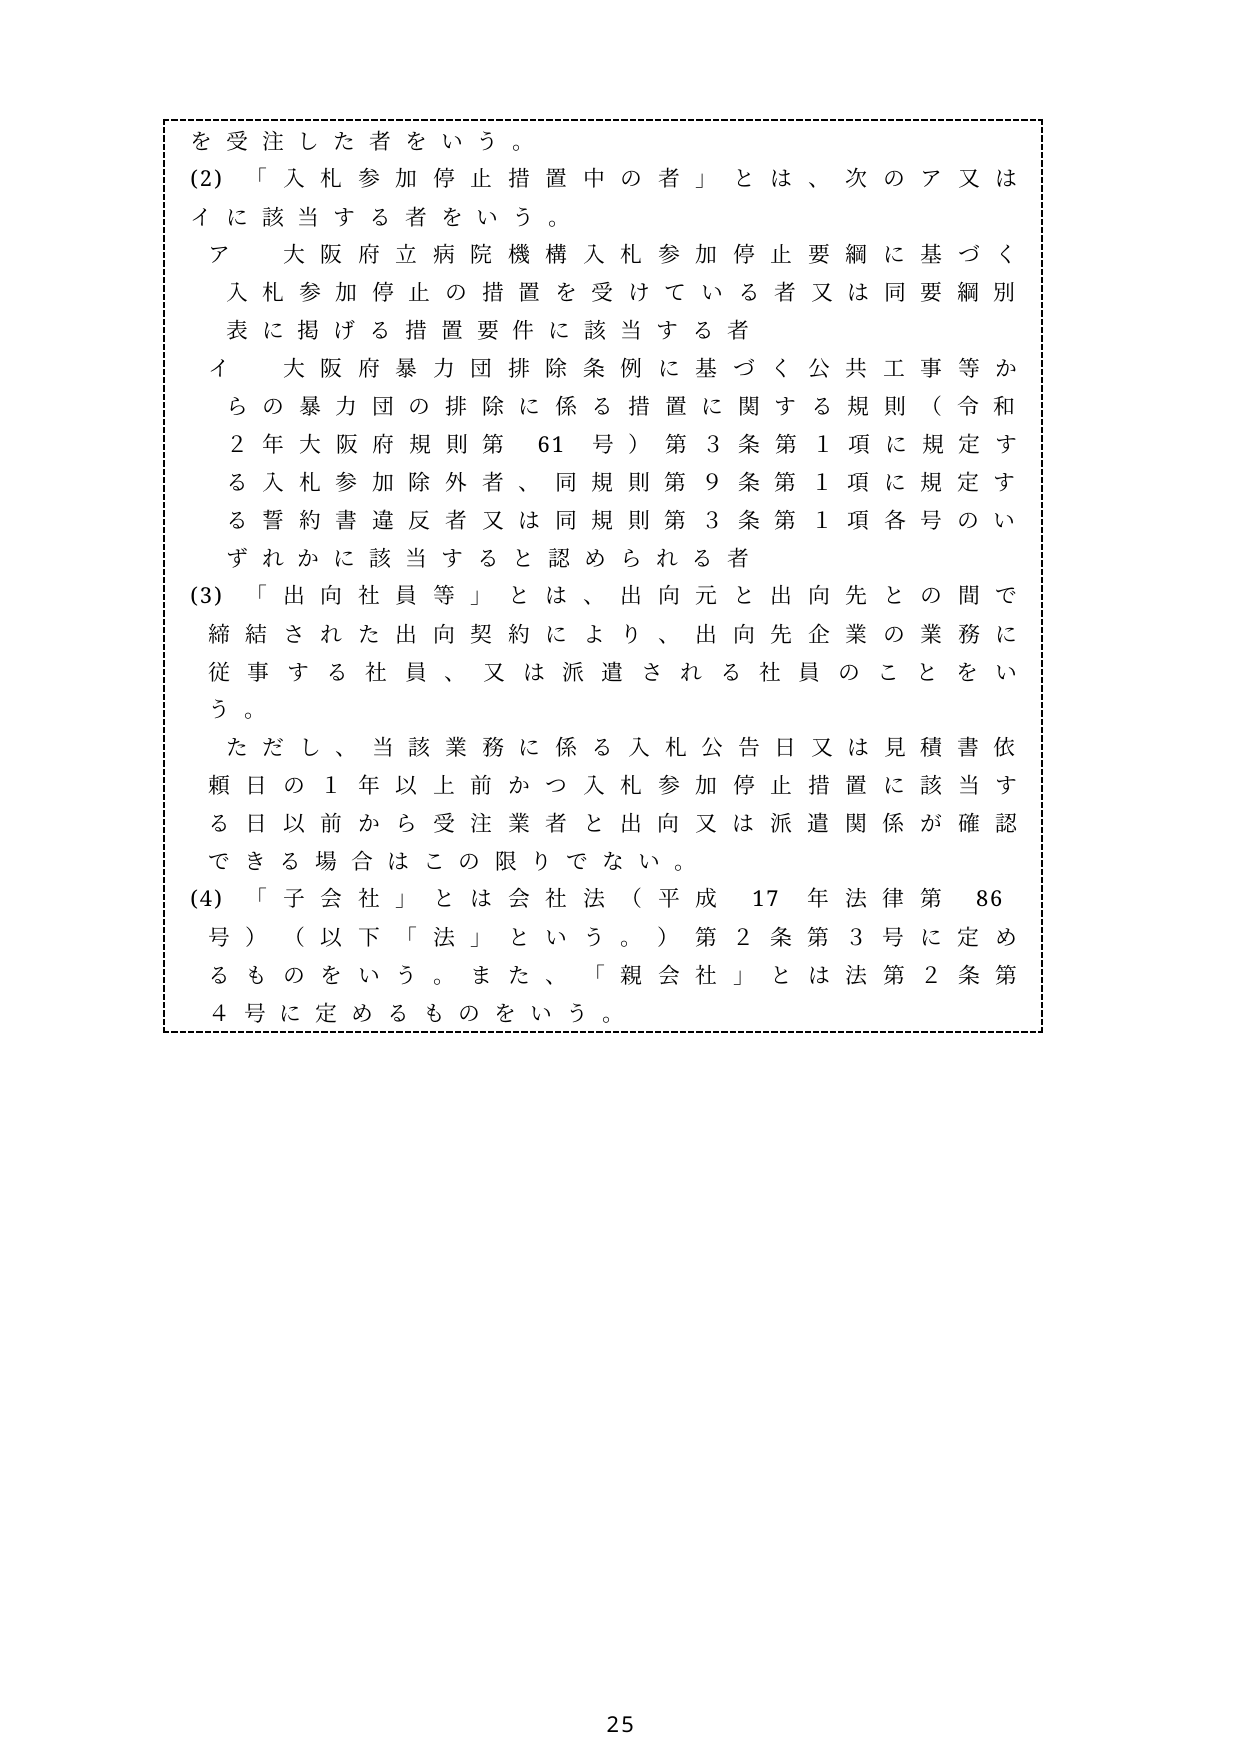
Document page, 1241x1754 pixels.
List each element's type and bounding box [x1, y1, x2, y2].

table_header [164, 119, 1042, 1031]
